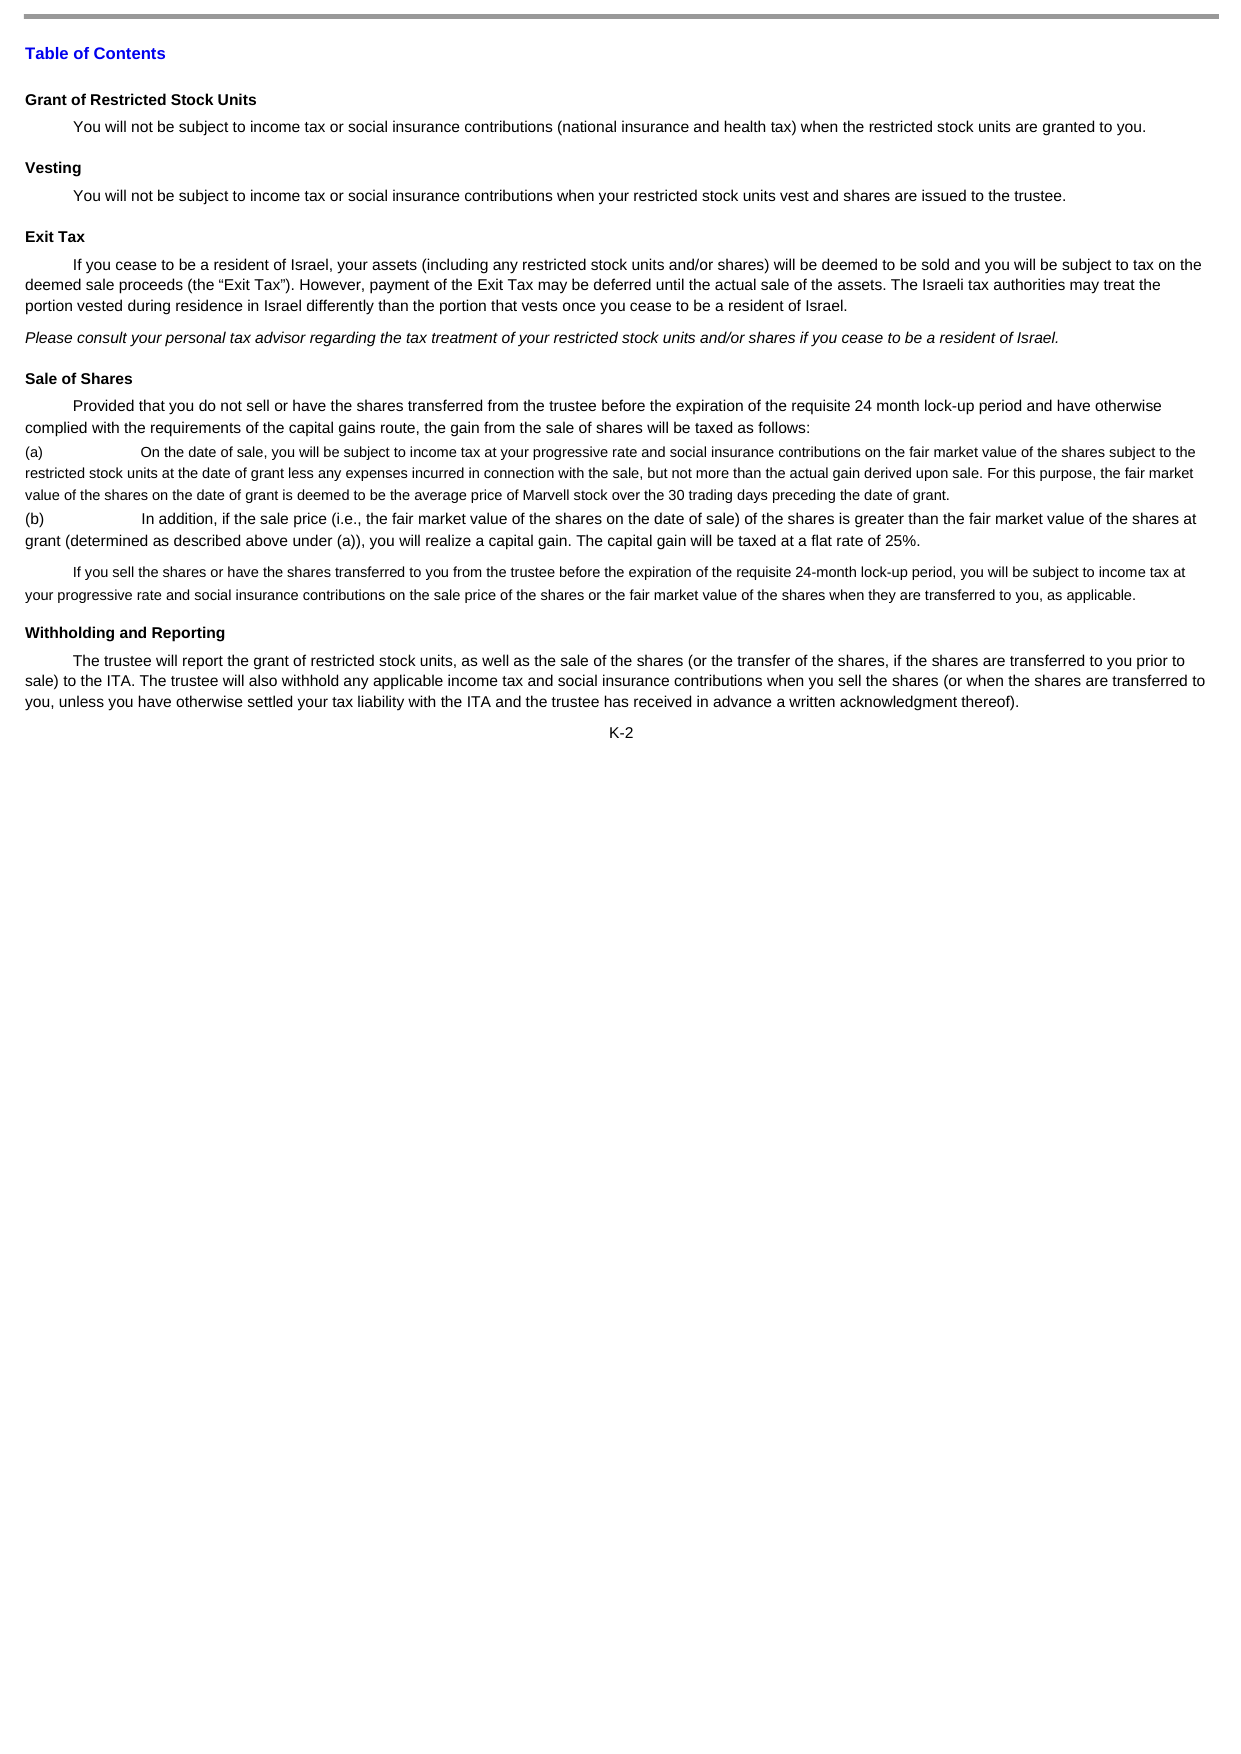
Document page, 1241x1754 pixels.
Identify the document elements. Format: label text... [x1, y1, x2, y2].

list On the date of sale, you will be subject to income tax at your progressive rate and social insurance contributions on the fair market value of the shares subject to the restricted stock units at the date of grant less any expenses incurred in connection with the sale, but not more than the actual gain derived upon sale. For this purpose, the fair market value of the shares on the date of grant is deemed to be the average price of Marvell stock over the 30 trading days preceding the date of grant. [25, 444, 1213, 503]
text Please consult your personal tax advisor regarding the tax treatment of your restricted stock units and/or shares if you cease to be a resident of Israel. [25, 328, 1213, 347]
text Table of Contents [25, 43, 1213, 63]
text You will not be subject to income tax or social insurance contributions when your restricted stock units vest and shares are issued to the trustee. [73, 187, 1213, 204]
text Vesting [25, 159, 1213, 177]
text K-2 [25, 724, 1217, 742]
text Exit Tax [25, 228, 1213, 246]
text You will not be subject to income tax or social insurance contributions (national insurance and health tax) when the restricted stock units are granted to you. [73, 118, 1213, 136]
text If you cease to be a resident of Israel, your assets (including any restricted stock units and/or shares) will be deemed to be sold and you will be subject to tax on the deemed sale proceeds (the “Exit Tax”). However, payment of the Exit Tax may be deferred until the actual sale of the assets. The Israeli tax authorities may treat the portion vested during residence in Israel differently than the portion that vests once you cease to be a resident of Israel. [25, 255, 1211, 314]
text The trustee will report the grant of restricted stock units, as well as the sale of the shares (or the transfer of the shares, if the shares are transferred to you prior to sale) to the ITA. The trustee will also withhold any applicable income tax and social insurance contributions when you sell the shares (or when the shares are transferred to you, unless you have otherwise settled your tax liability with the ITA and the trustee has received in advance a written acknowledgment thereof). [25, 652, 1211, 711]
list In addition, if the sale price (i.e., the fair market value of the shares on the date of sale) of the shares is greater than the fair market value of the shares at grant (determined as described above under (a)), you will realize a capital gain. The capital gain will be taxed at a flat rate of 25%. [25, 510, 1213, 549]
text Sale of Shares [25, 370, 1213, 388]
text If you sell the shares or have the shares transferred to you from the trustee before the expiration of the requisite 24-month lock-up period, you will be subject to income tax at your progressive rate and social insurance contributions on the sale price of the shares or the fair market value of the shares when they are transferred to you, as applicable. [25, 563, 1213, 603]
text Withholding and Reporting [25, 624, 1213, 642]
text Provided that you do not sell or have the shares transferred from the trustee before the expiration of the requisite 24 month lock-up period and have otherwise complied with the requirements of the capital gains route, the gain from the sale of shares will be taxed as follows: [25, 397, 1197, 437]
text Grant of Restricted Stock Units [25, 91, 1213, 108]
picture [23, 14, 1219, 19]
